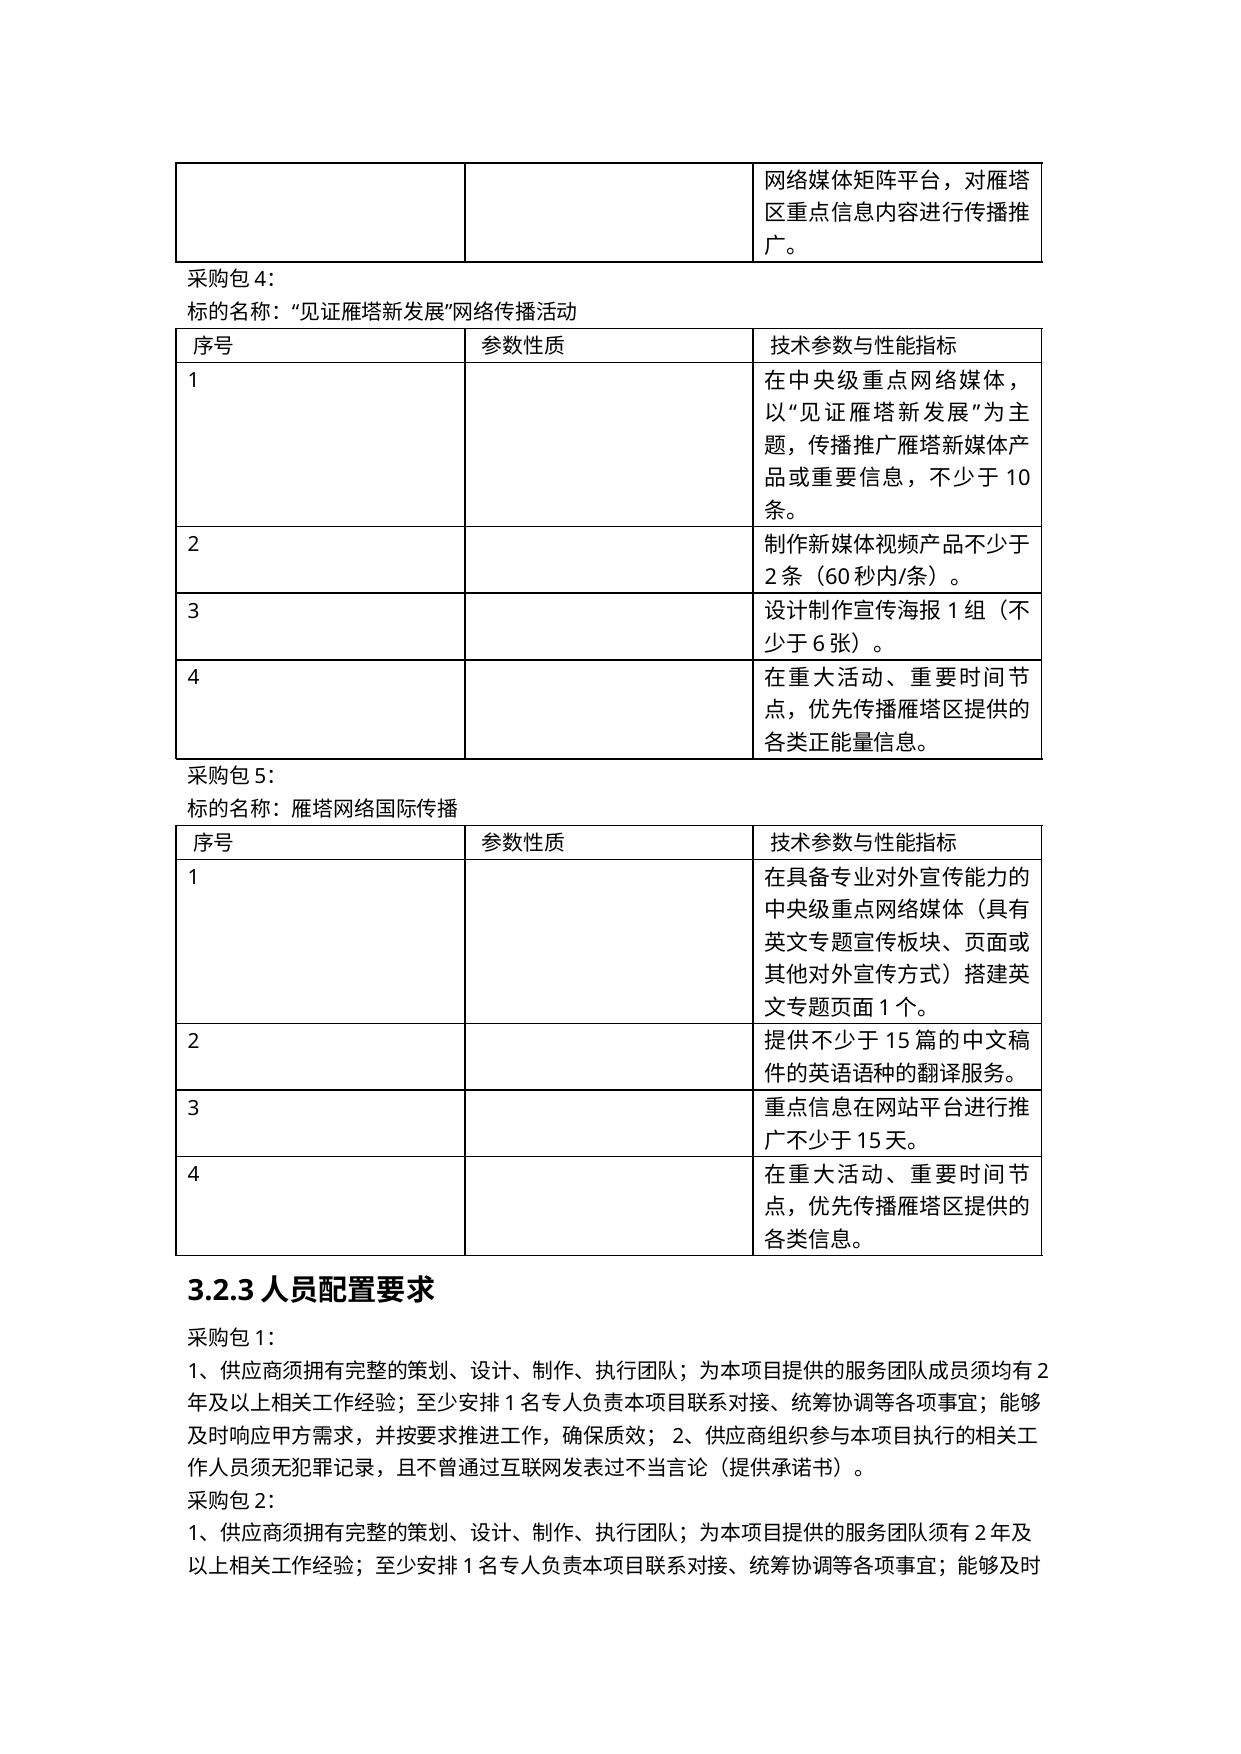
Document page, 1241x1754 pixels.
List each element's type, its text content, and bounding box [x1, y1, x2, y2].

table_cell 1 [177, 860, 464, 1023]
table_header 序号 [177, 329, 464, 362]
table_cell 2 [177, 1024, 464, 1089]
table_cell [466, 164, 752, 261]
table_cell 4 [177, 1157, 464, 1255]
table_cell 制作新媒体视频产品不少于2条（60秒内/条）。 [754, 527, 1041, 592]
table_cell [466, 594, 752, 659]
text 采购包1： [187, 1321, 1053, 1354]
table_cell 5 [177, 164, 464, 261]
table_cell 在具备专业对外宣传能力的中央级重点网络媒体（具有英文专题宣传板块、页面或其他对外宣传方式）搭建英文专题页面1个。 [754, 860, 1041, 1023]
table_cell 3 [177, 1091, 464, 1156]
table_header 参数性质 [466, 329, 752, 362]
table_header 技术参数与性能指标 [754, 826, 1041, 858]
table_cell 2 [177, 527, 464, 592]
table_cell 3 [177, 594, 464, 659]
table_header 参数性质 [466, 826, 752, 858]
table_cell 1 [177, 363, 464, 526]
table_cell 重点信息在网站平台进行推广不少于15天。 [754, 1091, 1041, 1156]
text 采购包4： [187, 263, 1053, 295]
text 3.2.3人员配置要求 [187, 1256, 1053, 1321]
text 标的名称：雁塔网络国际传播 [187, 792, 1053, 824]
table_cell 在重大活动、重要时间节点，优先传播雁塔区提供的各类正能量信息。 [754, 661, 1041, 758]
table_cell 在重大活动、重要时间节点，优先传播雁塔区提供的各类信息。 [754, 1157, 1041, 1255]
text 采购包5： [187, 759, 1053, 792]
table_cell [466, 1157, 752, 1255]
table_header 序号 [177, 826, 464, 858]
table_cell 提供不少于15篇的中文稿件的英语语种的翻译服务。 [754, 1024, 1041, 1089]
table_cell [466, 860, 752, 1023]
table_header 技术参数与性能指标 [754, 329, 1041, 362]
text 采购包2： [187, 1484, 1053, 1516]
table_cell [466, 1091, 752, 1156]
text 标的名称：“见证雁塔新发展”网络传播活动 [187, 295, 1053, 328]
table_cell 在中央级重点网络媒体，以“见证雁塔新发展”为主题，传播推广雁塔新媒体产品或重要信息，不少于10条。 [754, 363, 1041, 526]
table_cell 4 [177, 661, 464, 758]
table_cell [466, 661, 752, 758]
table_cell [754, 164, 1041, 261]
table_cell 设计制作宣传海报1组（不少于6张）。 [754, 594, 1041, 659]
table_cell [466, 527, 752, 592]
table_cell [466, 363, 752, 526]
table_cell [466, 1024, 752, 1089]
text 1、供应商须拥有完整的策划、设计、制作、执行团队；为本项目提供的服务团队成员须均有2年及以上相关工作经验；至少安排1名专人负责本项目联系对接、统筹协调等各项事宜；能够及时响应甲方需求，并按要求推进工作，确保质效； 2、供应商组织参与本项目执行的相关工作人员须无犯罪记录，且不曾通过互联网发表过不当言论（提供承诺书）。 [187, 1354, 1053, 1484]
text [187, 1516, 1053, 1581]
